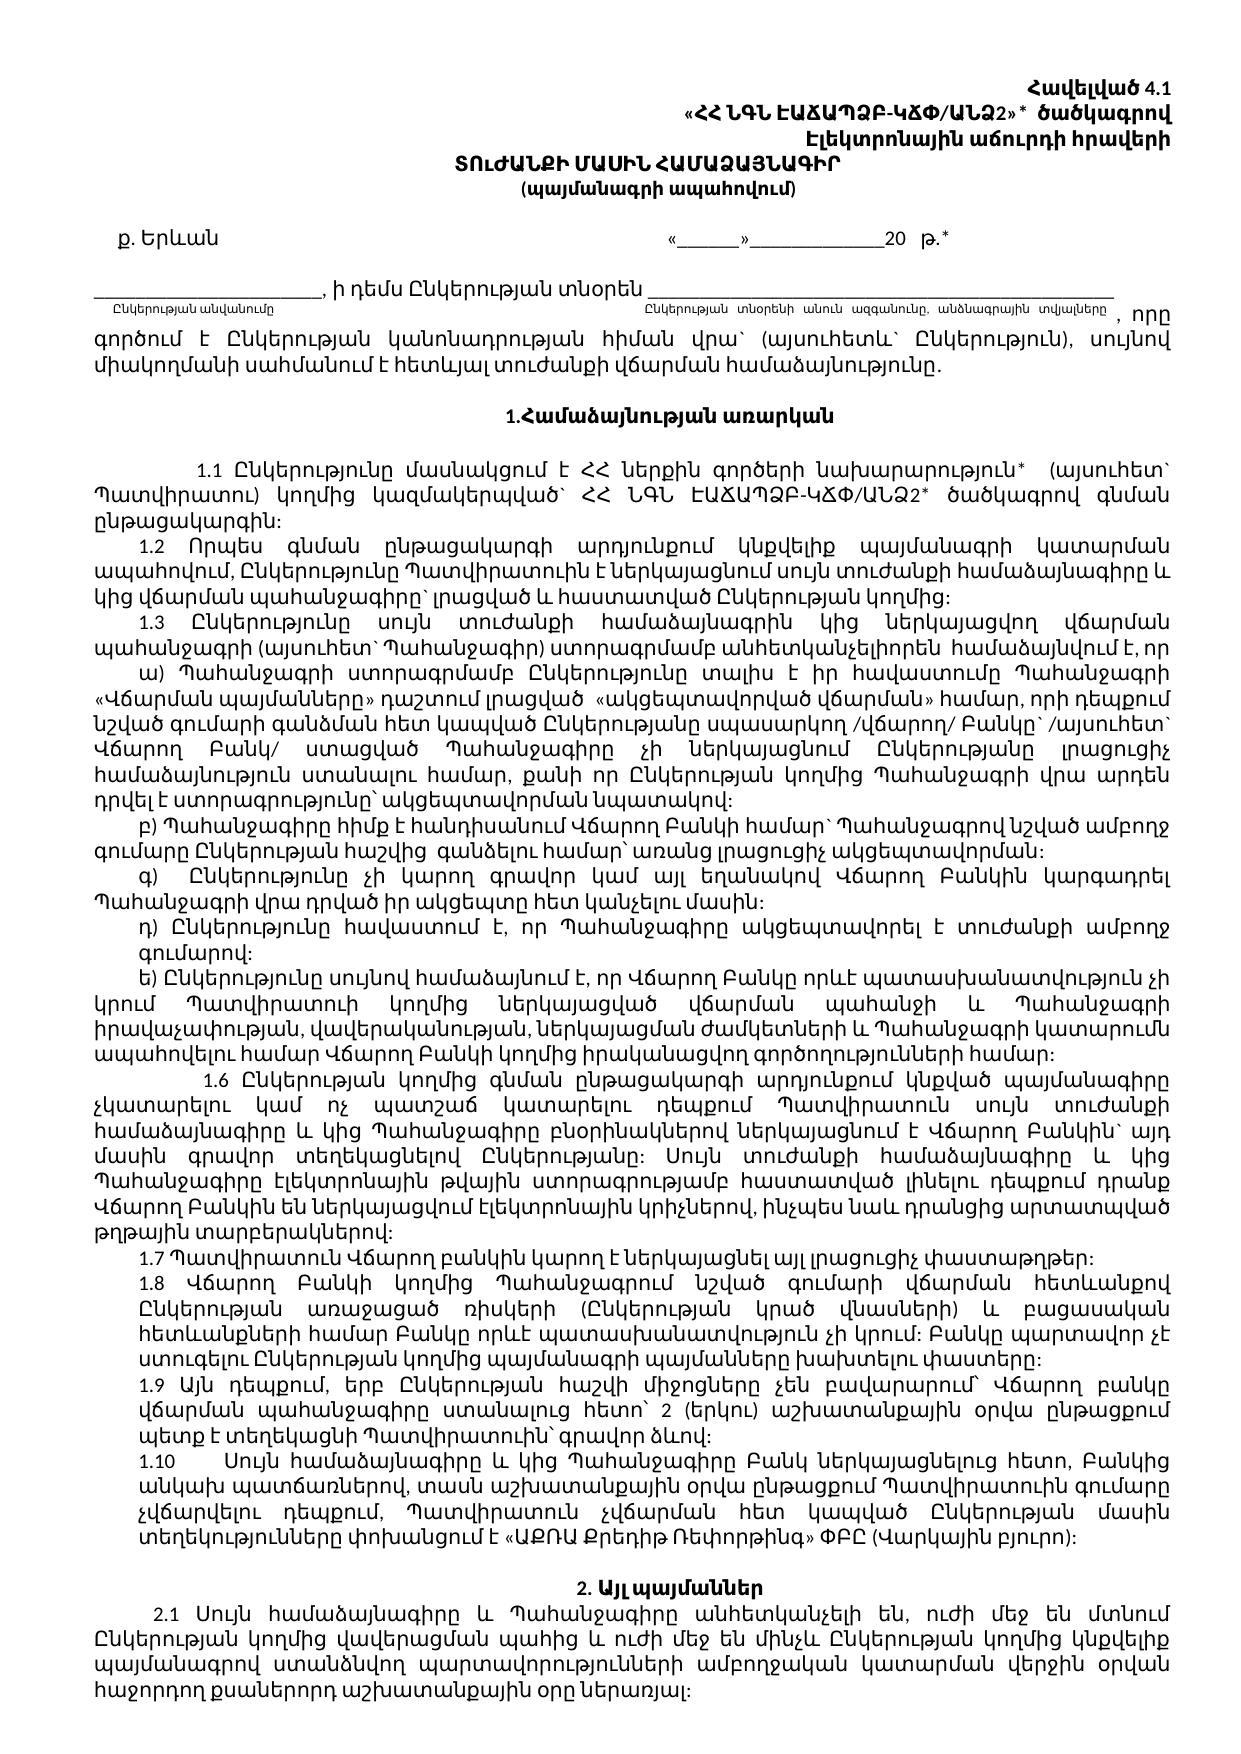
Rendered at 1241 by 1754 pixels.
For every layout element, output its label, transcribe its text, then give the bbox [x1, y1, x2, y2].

text ______________________, ի դեմս Ընկերության տնօրեն _____________________________________________ [94, 276, 1171, 301]
text ք. Երևան «______»_____________20 թ.* [94, 225, 1171, 250]
text ա) Պահանջագրի ստորագրմամբ Ընկերությունը տալիս է իր հավաստումը Պահանջագրի «Վճարման պայմանները» դաշտում լրացված «ակցեպտավորված վճարման» համար, որի դեպքում նշված գումարի գանձման հետ կապված Ընկերությանը սպասարկող /վճարող/ Բանկը` /այսուհետ` Վճարող Բանկ/ ստացված Պահանջագիրը չի ներկայացնում Ընկերությանը լրացուցիչ համաձայնություն ստանալու համար, քանի որ Ընկերության կողմից Պահանջագրի վրա արդեն դրվել է ստորագրությունը՝ ակցեպտավորման նպատակով: [94, 660, 1171, 813]
text 2. Այլ պայմաններ [169, 1575, 1171, 1601]
text ե) Ընկերությունը սույնով համաձայնում է, որ Վճարող Բանկը որևէ պատասխանատվություն չի կրում Պատվիրատուի կողմից ներկայացված վճարման պահանջի և Պահանջագրի իրավաչափության, վավերականության, ներկայացման ժամկետների և Պահանջագրի կատարումն ապահովելու համար Վճարող Բանկի կողմից իրականացվող գործողությունների համար: [94, 965, 1171, 1067]
text 1.9 Այն դեպքում, երբ Ընկերության հաշվի միջոցները չեն բավարարում՝ Վճարող բանկը վճարման պահանջագիրը ստանալուց հետո՝ 2 (երկու) աշխատանքային օրվա ընթացքում պետք է տեղեկացնի Պատվիրատուին՝ գրավոր ձևով: [138, 1372, 1171, 1448]
text 1.Համաձայնության առարկան [169, 403, 1171, 428]
text (պայմանագրի ապահովում) [94, 177, 1171, 199]
text «ՀՀ ՆԳՆ ԷԱՃԱՊՁԲ-ԿՃՓ/ԱՆՁ2»* ծածկագրով [94, 100, 1171, 126]
text դ) Ընկերությունը հավաստում է, որ Պահանջագիրը ակցեպտավորել է տուժանքի ամբողջ գումարով: [138, 914, 1171, 965]
text 1.10 Սույն համաձայնագիրը և կից Պահանջագիրը Բանկ ներկայացնելուց հետո, Բանկից անկախ պատճառներով, տասն աշխատանքային օրվա ընթացքում Պատվիրատուին գումարը չվճարվելու դեպքում, Պատվիրատուն չվճարման հետ կապված Ընկերության մասին տեղեկությունները փոխանցում է «ԱՔՌԱ Քրեդիթ Ռեփորթինգ» ՓԲԸ (Վարկային բյուրո): [138, 1448, 1171, 1550]
text 1.8 Վճարող Բանկի կողմից Պահանջագրում նշված գումարի վճարման հետևանքով Ընկերության առաջացած ռիսկերի (Ընկերության կրած վնասների) և բացասական հետևանքների համար Բանկը որևէ պատասխանատվություն չի կրում: Բանկը պարտավոր չէ ստուգելու Ընկերության կողմից պայմանագրի պայմանները խախտելու փաստերը: [138, 1270, 1171, 1372]
text բ) Պահանջագիրը հիմք է հանդիսանում Վճարող Բանկի համար` Պահանջագրով նշված ամբողջ գումարը Ընկերության հաշվից գանձելու համար՝ առանց լրացուցիչ ակցեպտավորման: [94, 813, 1171, 864]
text գ) Ընկերությունը չի կարող գրավոր կամ այլ եղանակով Վճարող Բանկին կարգադրել Պահանջագրի վրա դրված իր ակցեպտը հետ կանչելու մասին: [94, 864, 1171, 914]
text 2.1 Սույն համաձայնագիրը և Պահանջագիրը անհետկանչելի են, ուժի մեջ են մտնում Ընկերության կողմից վավերացման պահից և ուժի մեջ են մինչև Ընկերության կողմից կնքվելիք պայմանագրով ստանձնվող պարտավորությունների ամբողջական կատարման վերջին օրվան հաջորդող քսաներորդ աշխատանքային օրը ներառյալ: [94, 1601, 1171, 1702]
text Հավելված 4.1 [94, 75, 1171, 100]
text Էլեկտրոնային աճուրդի հրավերի [94, 126, 1171, 151]
text 1.1 Ընկերությունը մասնակցում է ՀՀ ներքին գործերի նախարարություն* (այսուհետ` Պատվիրատու) կողմից կազմակերպված` ՀՀ ՆԳՆ ԷԱՃԱՊՁԲ-ԿՃՓ/ԱՆՁ2* ծածկագրով գնման ընթացակարգին: [94, 457, 1171, 533]
text 1.7 Պատվիրատուն Վճարող բանկին կարող է ներկայացնել այլ լրացուցիչ փաստաթղթեր: [138, 1245, 1171, 1270]
text 1.3 Ընկերությունը սույն տուժանքի համաձայնագրին կից ներկայացվող վճարման պահանջագրի (այսուհետ` Պահանջագիր) ստորագրմամբ անհետկանչելիորեն համաձայնվում է, որ [94, 609, 1171, 660]
text ՏՈւԺԱՆՔԻ ՄԱՍԻՆ ՀԱՄԱՁԱՅՆԱԳԻՐ [94, 151, 1171, 177]
text 1.6 Ընկերության կողմից գնման ընթացակարգի արդյունքում կնքված պայմանագիրը չկատարելու կամ ոչ պատշաճ կատարելու դեպքում Պատվիրատուն սույն տուժանքի համաձայնագիրը և կից Պահանջագիրը բնօրինակներով ներկայացնում է Վճարող Բանկին` այդ մասին գրավոր տեղեկացնելով Ընկերությանը: Սույն տուժանքի համաձայնագիրը և կից Պահանջագիրը էլեկտրոնային թվային ստորագրությամբ հաստատված լինելու դեպքում դրանք Վճարող Բանկին են ներկայացվում էլեկտրոնային կրիչներով, ինչպես նաև դրանցից արտատպված թղթային տարբերակներով: [94, 1067, 1171, 1245]
text 1.2 Որպես գնման ընթացակարգի արդյունքում կնքվելիք պայմանագրի կատարման ապահովում, Ընկերությունը Պատվիրատուին է ներկայացնում սույն տուժանքի համաձայնագիրը և կից վճարման պահանջագիրը` լրացված և հաստատված Ընկերության կողմից: [94, 533, 1171, 609]
text Ընկերության անվանումը Ընկերության տնօրենի անուն ազգանունը, անձնագրային տվյալները , որը գործում է Ընկերության կանոնադրության հիման վրա` (այսուհետև` Ընկերություն), սույնով միակողմանի սահմանում է հետևյալ տուժանքի վճարման համաձայնությունը. [94, 301, 1171, 377]
